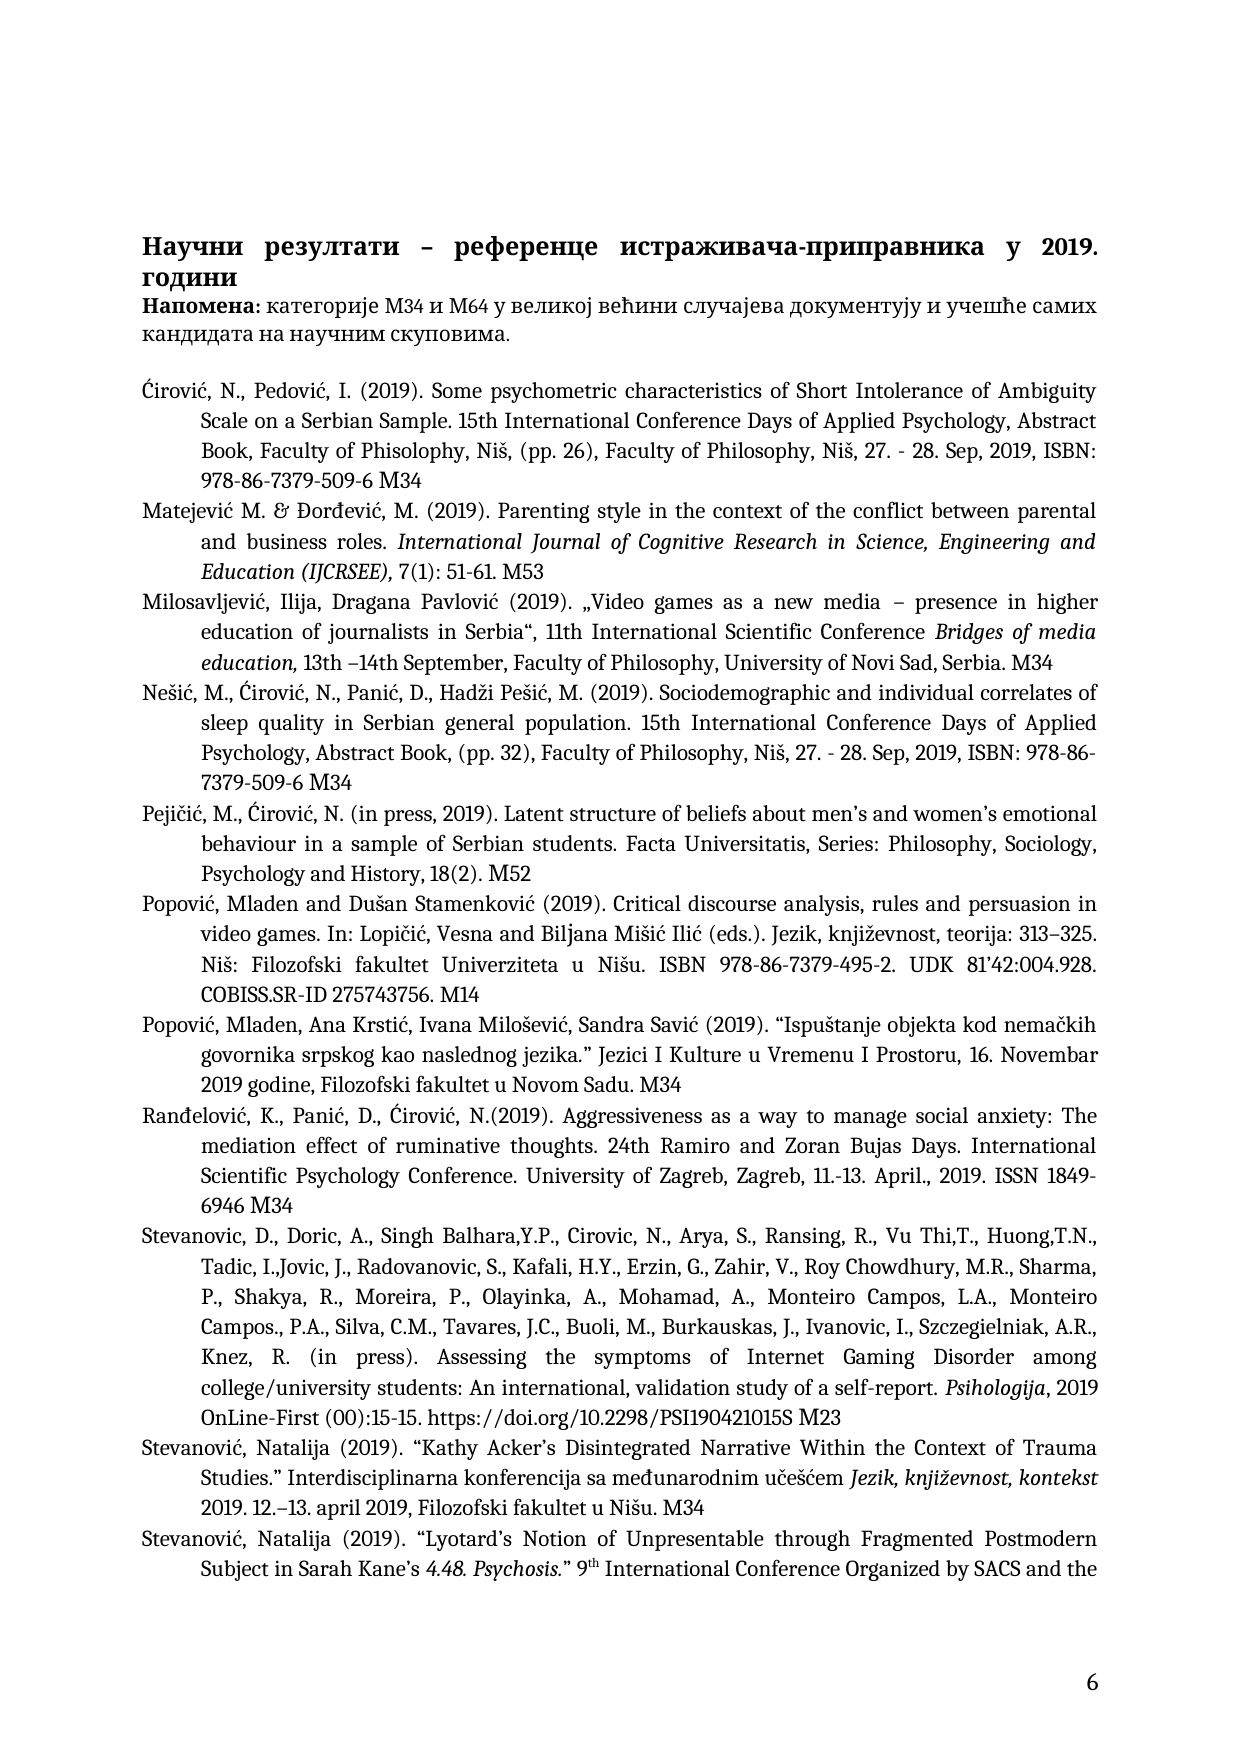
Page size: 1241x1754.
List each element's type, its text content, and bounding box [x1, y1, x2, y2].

text Popović, Mladen, Ana Krstić, Ivana Milošević, Sandra Savić (2019). “Ispuštanje objekta kod nemačkih govornika srpskog kao naslednog jezika.” Jezici I Kulture u Vremenu I Prostoru, 16. Novembar 2019 godine, Filozofski fakultet u Novom Sadu. M34 [142, 1012, 1098, 1099]
subtitle Научни резултати – референце истраживача-приправника у 2019. години [142, 233, 1098, 293]
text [142, 1525, 1098, 1582]
text Popović, Mladen and Dušan Stamenković (2019). Critical discourse analysis, rules and persuasion in video games. In: Lopičić, Vesna and Bilјana Mišić Ilić (eds.). Jezik, književnost, teorija: 313–325. Niš: Filozofski fakultet Univerziteta u Nišu. ISBN 978-86-7379-495-2. UDK 81’42:004.928. COBISS.SR-ID 275743756. M14 [142, 891, 1098, 1008]
text Ranđelović, K., Panić, D., Ćirović, N.(2019). Aggressiveness as a way to manage social anxiety: The mediation effect of ruminative thoughts. 24th Ramiro and Zoran Bujas Days. International Scientific Psychology Conference. University of Zagreb, Zagreb, 11.-13. April., 2019. ISSN 1849-6946 М34 [142, 1102, 1098, 1219]
text Matejević M. & Đorđević, M. (2019). Parenting style in the context of the conflict between parental and business roles. International Journal of Cognitive Research in Science, Engineering and Education (IJCRSEE), 7(1): 51-61. M53 [142, 498, 1098, 585]
text Напомена: категорије М34 и М64 у великој већини случајева документују и учешће самих кандидата на научним скуповима. [142, 295, 1098, 346]
text Ćirović, N., Pedović, I. (2019). Some psychometric characteristics of Short Intolerance of Ambiguity Scale on a Serbian Sample. 15th International Conference Days of Applied Psychology, Abstract Book, Faculty of Phisolophy, Niš, (pp. 26), Faculty of Philosophy, Niš, 27. - 28. Sep, 2019, ISBN: 978-86-7379-509-6 М34 [142, 377, 1098, 494]
text Pejičić, M., Ćirović, N. (in press, 2019). Latent structure of beliefs about men’s and women’s emotional behaviour in a sample of Serbian students. Facta Universitatis, Series: Philosophy, Sociology, Psychology and History, 18(2). М52 [142, 800, 1098, 887]
text Nešić, M., Ćirović, N., Panić, D., Hadži Pešić, M. (2019). Sociodemographic and individual correlates of sleep quality in Serbian general population. 15th International Conference Days of Applied Psychology, Abstract Book, (pp. 32), Faculty of Philosophy, Niš, 27. - 28. Sep, 2019, ISBN: 978-86-7379-509-6 М34 [142, 679, 1098, 797]
text Stevanovic, D., Doric, A., Singh Balhara,Y.P., Cirovic, N., Arya, S., Ransing, R., Vu Thi,T., Huong,T.N., Tadic, I.,Jovic, J., Radovanovic, S., Kafali, H.Y., Erzin, G., Zahir, V., Roy Chowdhury, M.R., Sharma, P., Shakya, R., Moreira, P., Olayinka, A., Mohamad, A., Monteiro Campos, L.A., Monteiro Campos., P.A., Silva, C.M., Tavares, J.C., Buoli, M., Burkauskas, J., Ivanovic, I., Szczegielniak, A.R., Knez, R. (in press). Assessing the symptoms of Internet Gaming Disorder among college/university students: An international, validation study of a self-report. Psihologija, 2019 OnLine-First (00):15-15. https://doi.org/10.2298/PSI190421015S М23 [142, 1223, 1098, 1431]
text Milosavljević, Ilija, Dragana Pavlović (2019). „Video games as a new media – presence in higher education of journalists in Serbia“, 11th International Scientific Conference Bridges of media education, 13th –14th September, Faculty of Philosophy, University of Novi Sad, Serbia. M34 [142, 589, 1098, 676]
text Stevanović, Natalija (2019). “Kathy Acker’s Disintegrated Narrative Within the Context of Trauma Studies.” Interdisciplinarna konferencija sa međunarodnim učešćem Jezik, književnost, kontekst 2019. 12.–13. april 2019, Filozofski fakultet u Nišu. M34 [142, 1435, 1098, 1522]
